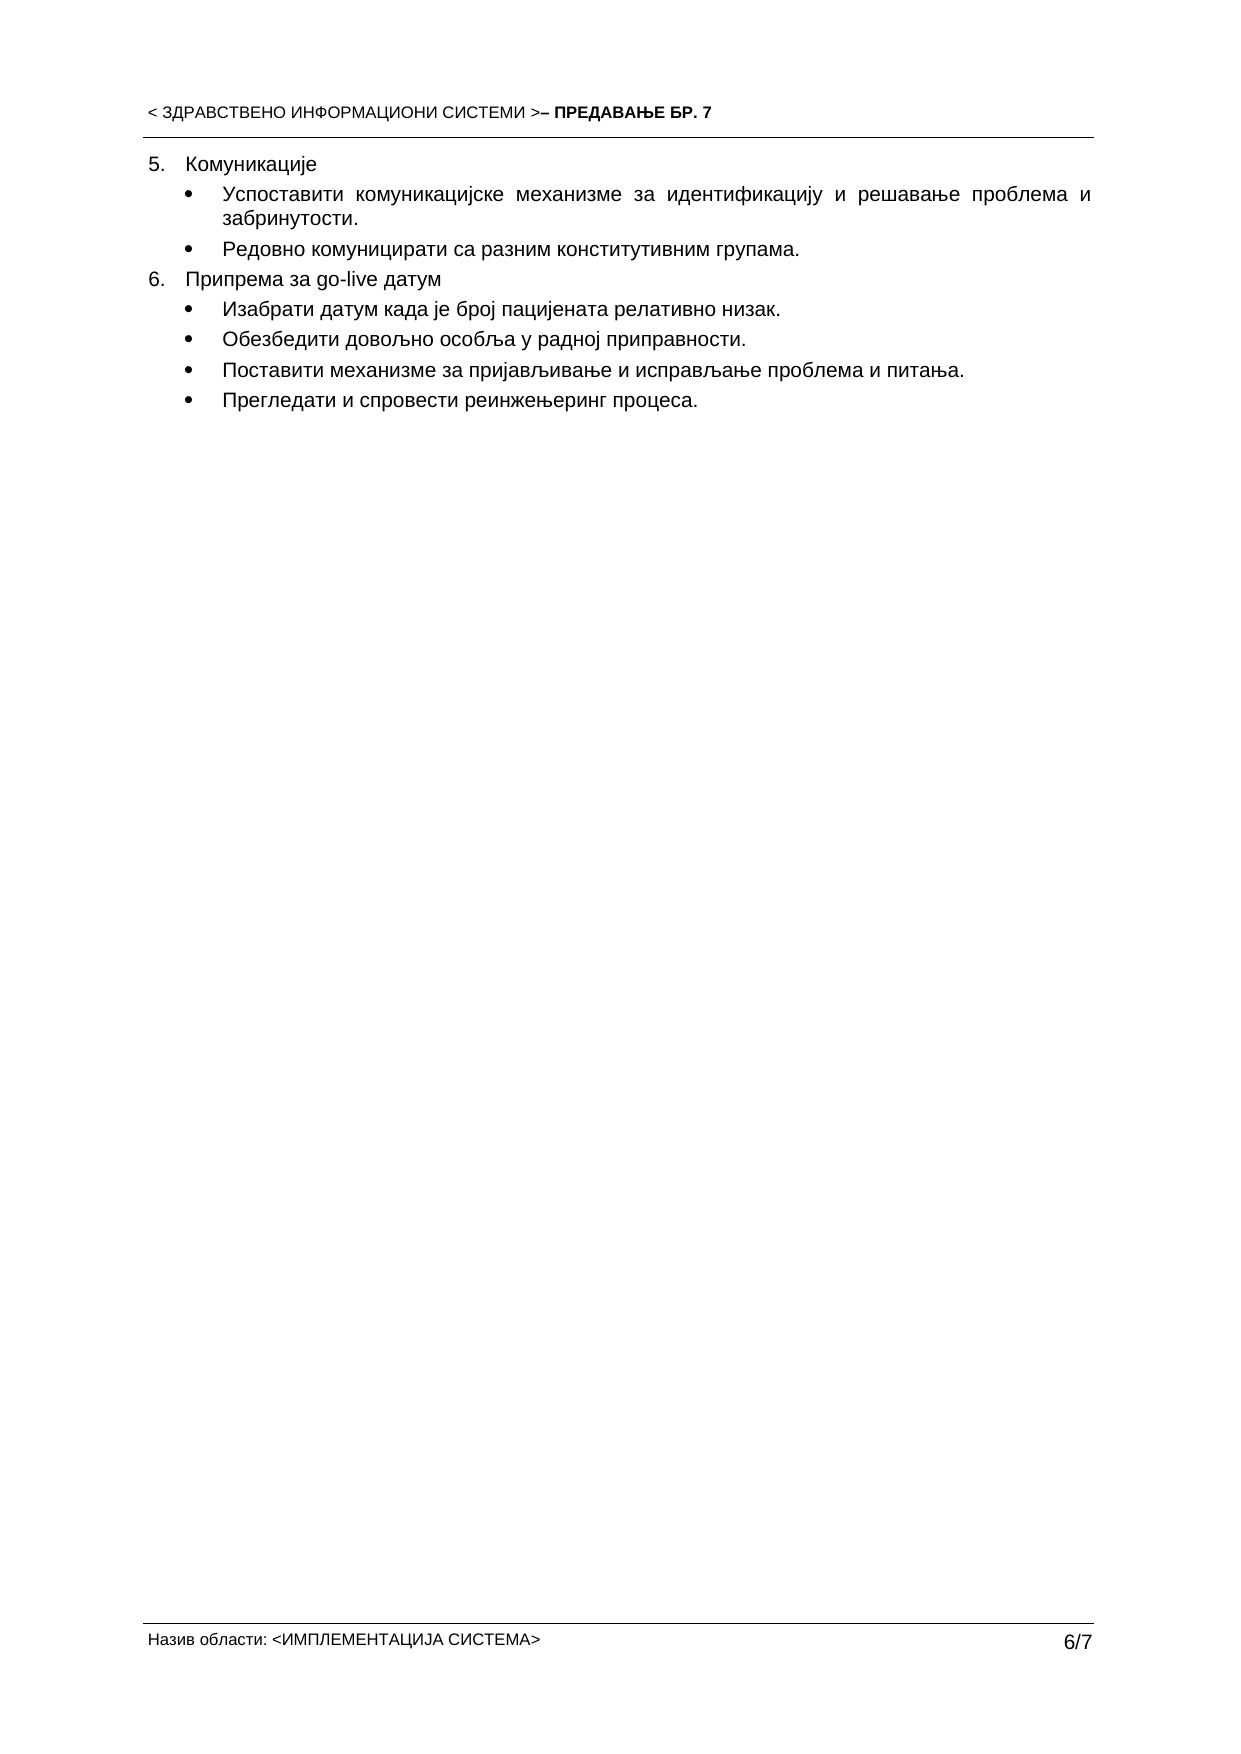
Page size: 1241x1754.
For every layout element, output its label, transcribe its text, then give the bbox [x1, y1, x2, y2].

list Комуникације [148, 152, 1092, 176]
list Изабрати датум када је број пацијената релативно низак. [185, 297, 1092, 321]
list Редовно комуницирати са разним конститутивним групама. [185, 236, 1092, 261]
list Прегледати и спровести реинжењеринг процеса. [185, 388, 1092, 412]
list Припрема за go-live датум [148, 267, 1092, 291]
list Обезбедити довољно особља у радној приправности. [185, 327, 1092, 351]
list Поставити механизме за пријављивање и исправљање проблема и питања. [185, 358, 1092, 382]
list Успоставити комуникацијске механизме за идентификацију и решавање проблема и забринутости. [185, 182, 1092, 230]
